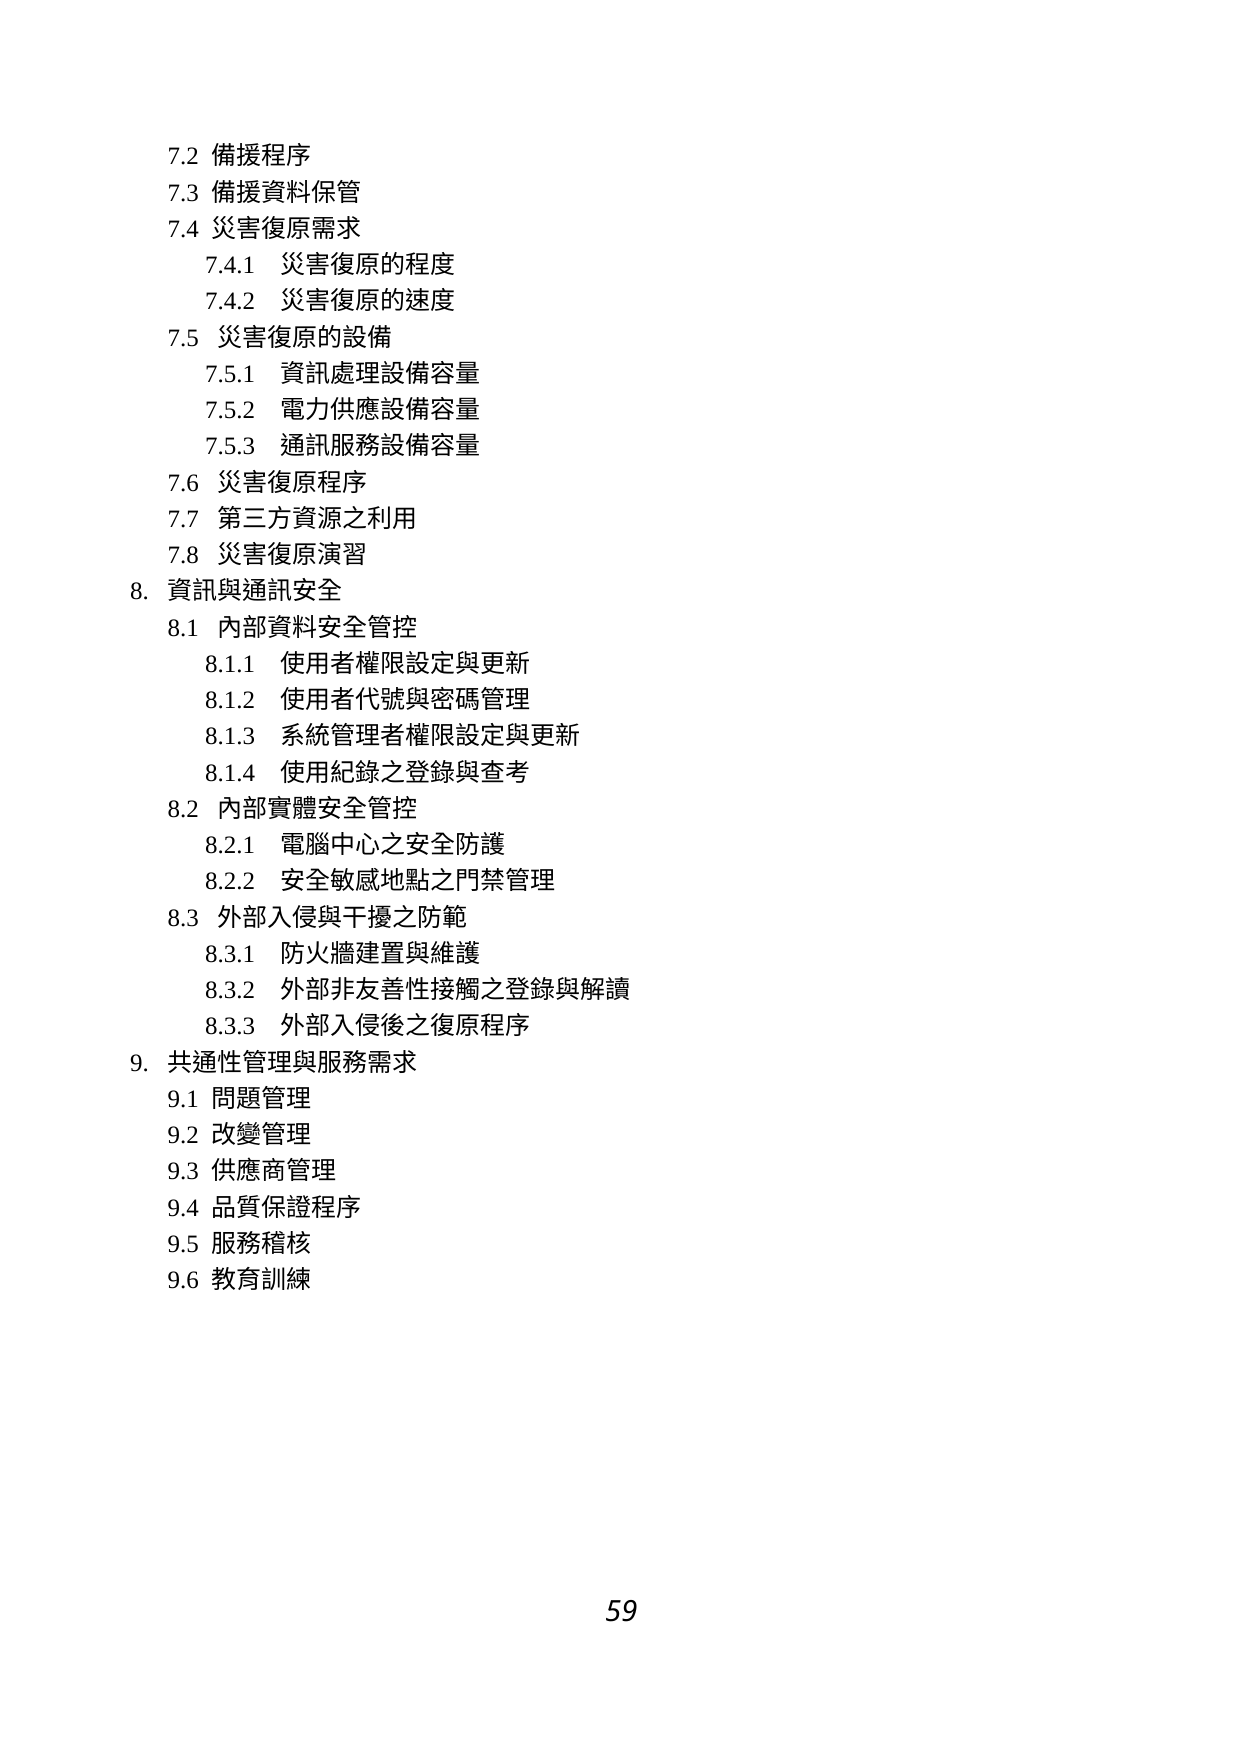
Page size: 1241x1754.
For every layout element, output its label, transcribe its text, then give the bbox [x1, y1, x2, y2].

list 災害復原的程度 [205, 244, 1110, 281]
list 品質保證程序 [167, 1187, 1110, 1223]
list 災害復原需求 [167, 208, 1110, 244]
list 電力供應設備容量 [205, 389, 1110, 426]
list 通訊服務設備容量 [205, 426, 1110, 462]
list 災害復原的速度 [205, 281, 1110, 317]
list 外部非友善性接觸之登錄與解讀 [205, 969, 1110, 1006]
list 內部實體安全管控 [167, 788, 1110, 824]
list 供應商管理 [167, 1151, 1110, 1187]
list 教育訓練 [167, 1259, 1110, 1296]
list 資訊與通訊安全 [130, 571, 1110, 607]
list 第三方資源之利用 [167, 498, 1110, 534]
list 備援程序 [167, 136, 1110, 172]
list 問題管理 [167, 1078, 1110, 1114]
list 系統管理者權限設定與更新 [205, 716, 1110, 752]
list 安全敏感地點之門禁管理 [205, 861, 1110, 897]
list 備援資料保管 [167, 172, 1110, 208]
list 電腦中心之安全防護 [205, 824, 1110, 861]
list 災害復原演習 [167, 534, 1110, 571]
list 災害復原程序 [167, 462, 1110, 498]
list 服務稽核 [167, 1223, 1110, 1259]
list 共通性管理與服務需求 [130, 1042, 1110, 1078]
list 外部入侵後之復原程序 [205, 1006, 1110, 1042]
list 使用者代號與密碼管理 [205, 679, 1110, 716]
list 防火牆建置與維護 [205, 933, 1110, 969]
list 內部資料安全管控 [167, 607, 1110, 643]
list 資訊處理設備容量 [205, 353, 1110, 389]
list 外部入侵與干擾之防範 [167, 897, 1110, 933]
list 使用紀錄之登錄與查考 [205, 752, 1110, 788]
list 使用者權限設定與更新 [205, 643, 1110, 679]
list 改變管理 [167, 1114, 1110, 1151]
list 災害復原的設備 [167, 317, 1110, 353]
